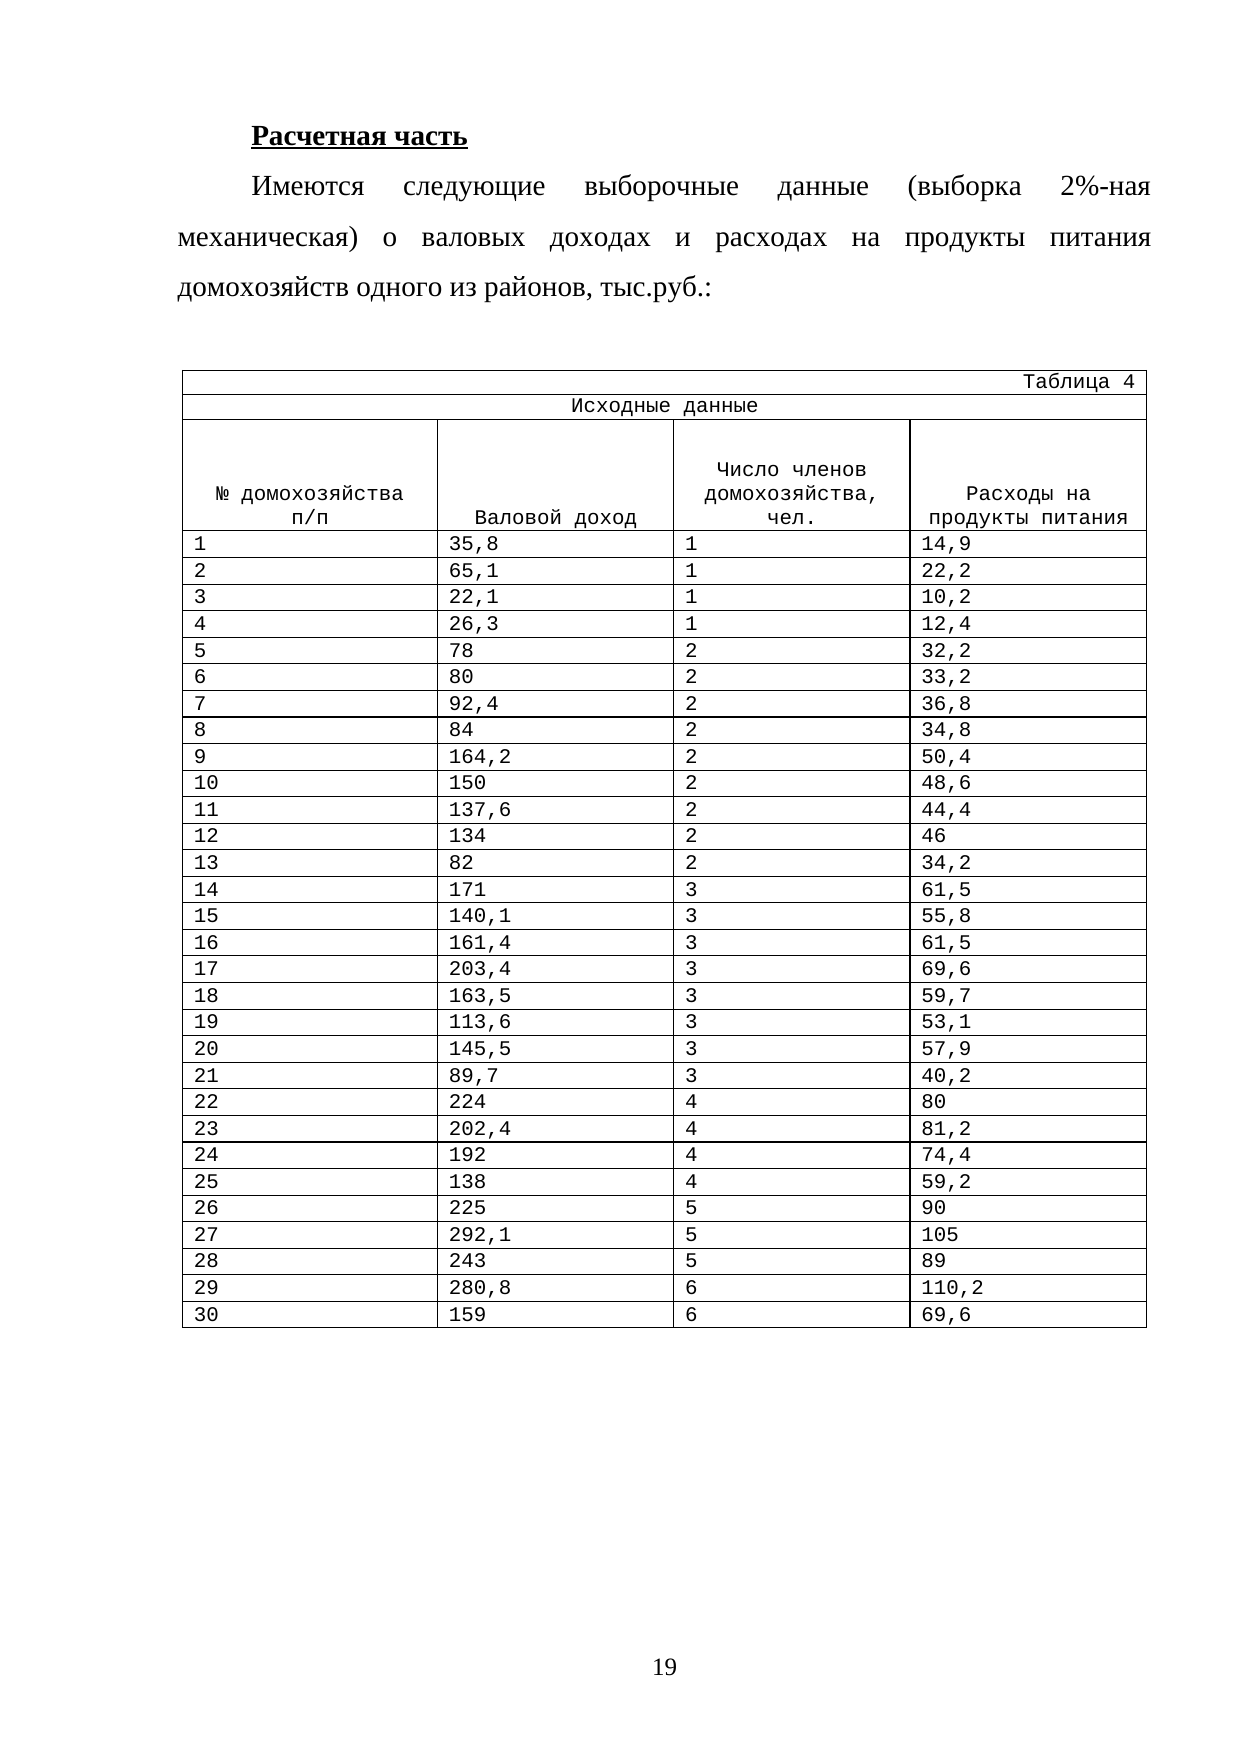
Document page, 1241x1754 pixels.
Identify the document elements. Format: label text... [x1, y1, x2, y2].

table_cell 2 [674, 718, 909, 743]
table_cell 10 [183, 771, 437, 796]
table_cell 10,2 [911, 585, 1146, 610]
table_cell 4 [674, 1169, 909, 1194]
table_cell 40,2 [911, 1063, 1146, 1088]
table_cell 90 [911, 1196, 1146, 1221]
table_cell 22 [183, 1089, 437, 1115]
table_cell 2 [674, 771, 909, 796]
table_cell 69,6 [911, 956, 1146, 982]
table_cell 145,5 [438, 1036, 673, 1062]
table_cell 27 [183, 1222, 437, 1248]
table_header Таблица 4 [183, 371, 1146, 394]
table_cell 48,6 [911, 771, 1146, 796]
table_cell 30 [183, 1302, 437, 1327]
table_cell 4 [674, 1089, 909, 1115]
table_cell 224 [438, 1089, 673, 1115]
table_cell 1 [674, 585, 909, 610]
table_cell 2 [674, 850, 909, 876]
table_cell 35,8 [438, 531, 673, 557]
table_cell 202,4 [438, 1116, 673, 1141]
table_cell 159 [438, 1302, 673, 1327]
table_cell 1 [674, 558, 909, 583]
table_cell 4 [674, 1116, 909, 1141]
table_cell 113,6 [438, 1010, 673, 1035]
table_cell 29 [183, 1275, 437, 1301]
table_cell 65,1 [438, 558, 673, 583]
table_cell 89,7 [438, 1063, 673, 1088]
table_cell 110,2 [911, 1275, 1146, 1301]
table_cell 6 [674, 1302, 909, 1327]
table_cell 80 [438, 664, 673, 690]
table_cell 61,5 [911, 930, 1146, 955]
table_cell Валовой доход [438, 420, 673, 530]
table_cell 3 [674, 1010, 909, 1035]
table_cell 4 [183, 611, 437, 637]
table_cell 13 [183, 850, 437, 876]
table_cell 9 [183, 744, 437, 769]
table_cell 50,4 [911, 744, 1146, 769]
table_cell 192 [438, 1143, 673, 1168]
table_cell 3 [183, 585, 437, 610]
table_cell 3 [674, 877, 909, 902]
table_cell 1 [183, 531, 437, 557]
table_cell 32,2 [911, 638, 1146, 663]
table_cell 33,2 [911, 664, 1146, 690]
table_cell 280,8 [438, 1275, 673, 1301]
table_cell 59,2 [911, 1169, 1146, 1194]
table_cell 26 [183, 1196, 437, 1221]
table_cell 3 [674, 1036, 909, 1062]
table_cell 1 [674, 531, 909, 557]
table_cell 161,4 [438, 930, 673, 955]
table_cell 7 [183, 691, 437, 716]
subtitle Расчетная часть [177, 118, 1152, 152]
table_cell 2 [183, 558, 437, 583]
table_cell 20 [183, 1036, 437, 1062]
table_cell 150 [438, 771, 673, 796]
table_cell 55,8 [911, 903, 1146, 929]
table_cell 23 [183, 1116, 437, 1141]
table_cell 11 [183, 797, 437, 823]
table_cell 53,1 [911, 1010, 1146, 1035]
table_cell 82 [438, 850, 673, 876]
table_cell 4 [674, 1143, 909, 1168]
table_cell 22,1 [438, 585, 673, 610]
table_cell 203,4 [438, 956, 673, 982]
table_cell 59,7 [911, 983, 1146, 1008]
table_cell 2 [674, 664, 909, 690]
table_cell 80 [911, 1089, 1146, 1115]
table_cell 3 [674, 983, 909, 1008]
table_cell 2 [674, 691, 909, 716]
table_cell 34,8 [911, 718, 1146, 743]
table_cell 46 [911, 824, 1146, 849]
table_cell № домохозяйства п/п [183, 420, 437, 530]
table_cell 5 [183, 638, 437, 663]
table_cell 1 [674, 611, 909, 637]
table_cell 3 [674, 956, 909, 982]
table_cell 78 [438, 638, 673, 663]
table_cell 92,4 [438, 691, 673, 716]
table_cell 225 [438, 1196, 673, 1221]
table_cell 171 [438, 877, 673, 902]
table_cell 26,3 [438, 611, 673, 637]
table_cell 3 [674, 1063, 909, 1088]
table_cell 17 [183, 956, 437, 982]
table_cell 164,2 [438, 744, 673, 769]
table_cell 6 [674, 1275, 909, 1301]
table_cell 24 [183, 1143, 437, 1168]
table_cell 81,2 [911, 1116, 1146, 1141]
table_cell 74,4 [911, 1143, 1146, 1168]
table_cell 36,8 [911, 691, 1146, 716]
table_cell 5 [674, 1196, 909, 1221]
table_cell 25 [183, 1169, 437, 1194]
table_cell 21 [183, 1063, 437, 1088]
table_cell 61,5 [911, 877, 1146, 902]
table_cell 57,9 [911, 1036, 1146, 1062]
table_cell 2 [674, 638, 909, 663]
table_cell 243 [438, 1249, 673, 1274]
table_cell 14,9 [911, 531, 1146, 557]
table_cell 3 [674, 930, 909, 955]
table_cell Расходы на продукты питания [911, 420, 1146, 530]
table_cell 89 [911, 1249, 1146, 1274]
table_cell 12 [183, 824, 437, 849]
table_cell 2 [674, 824, 909, 849]
table_cell 84 [438, 718, 673, 743]
table_cell 163,5 [438, 983, 673, 1008]
table_cell 12,4 [911, 611, 1146, 637]
table_cell 134 [438, 824, 673, 849]
table_cell 28 [183, 1249, 437, 1274]
table_cell 14 [183, 877, 437, 902]
table_cell 2 [674, 797, 909, 823]
table_cell 5 [674, 1222, 909, 1248]
table_cell 137,6 [438, 797, 673, 823]
table_cell 2 [674, 744, 909, 769]
table_cell 6 [183, 664, 437, 690]
table_cell 44,4 [911, 797, 1146, 823]
table_cell Число членов домохозяйства, чел. [674, 420, 909, 530]
table_cell 105 [911, 1222, 1146, 1248]
table_cell 5 [674, 1249, 909, 1274]
text Имеются следующие выборочные данные (выборка 2%-ная механическая) о валовых доходах и расходах на продукты питания домохозяйств одного из районов, тыс.руб.: [177, 168, 1152, 303]
table_cell 292,1 [438, 1222, 673, 1248]
table_cell 15 [183, 903, 437, 929]
table_cell 18 [183, 983, 437, 1008]
table_cell 19 [183, 1010, 437, 1035]
table_cell Исходные данные [183, 395, 1146, 419]
table_cell 16 [183, 930, 437, 955]
table_cell 22,2 [911, 558, 1146, 583]
table_cell 140,1 [438, 903, 673, 929]
table_cell 138 [438, 1169, 673, 1194]
table_cell 8 [183, 718, 437, 743]
table_cell 34,2 [911, 850, 1146, 876]
table_cell 69,6 [911, 1302, 1146, 1327]
table_cell 3 [674, 903, 909, 929]
